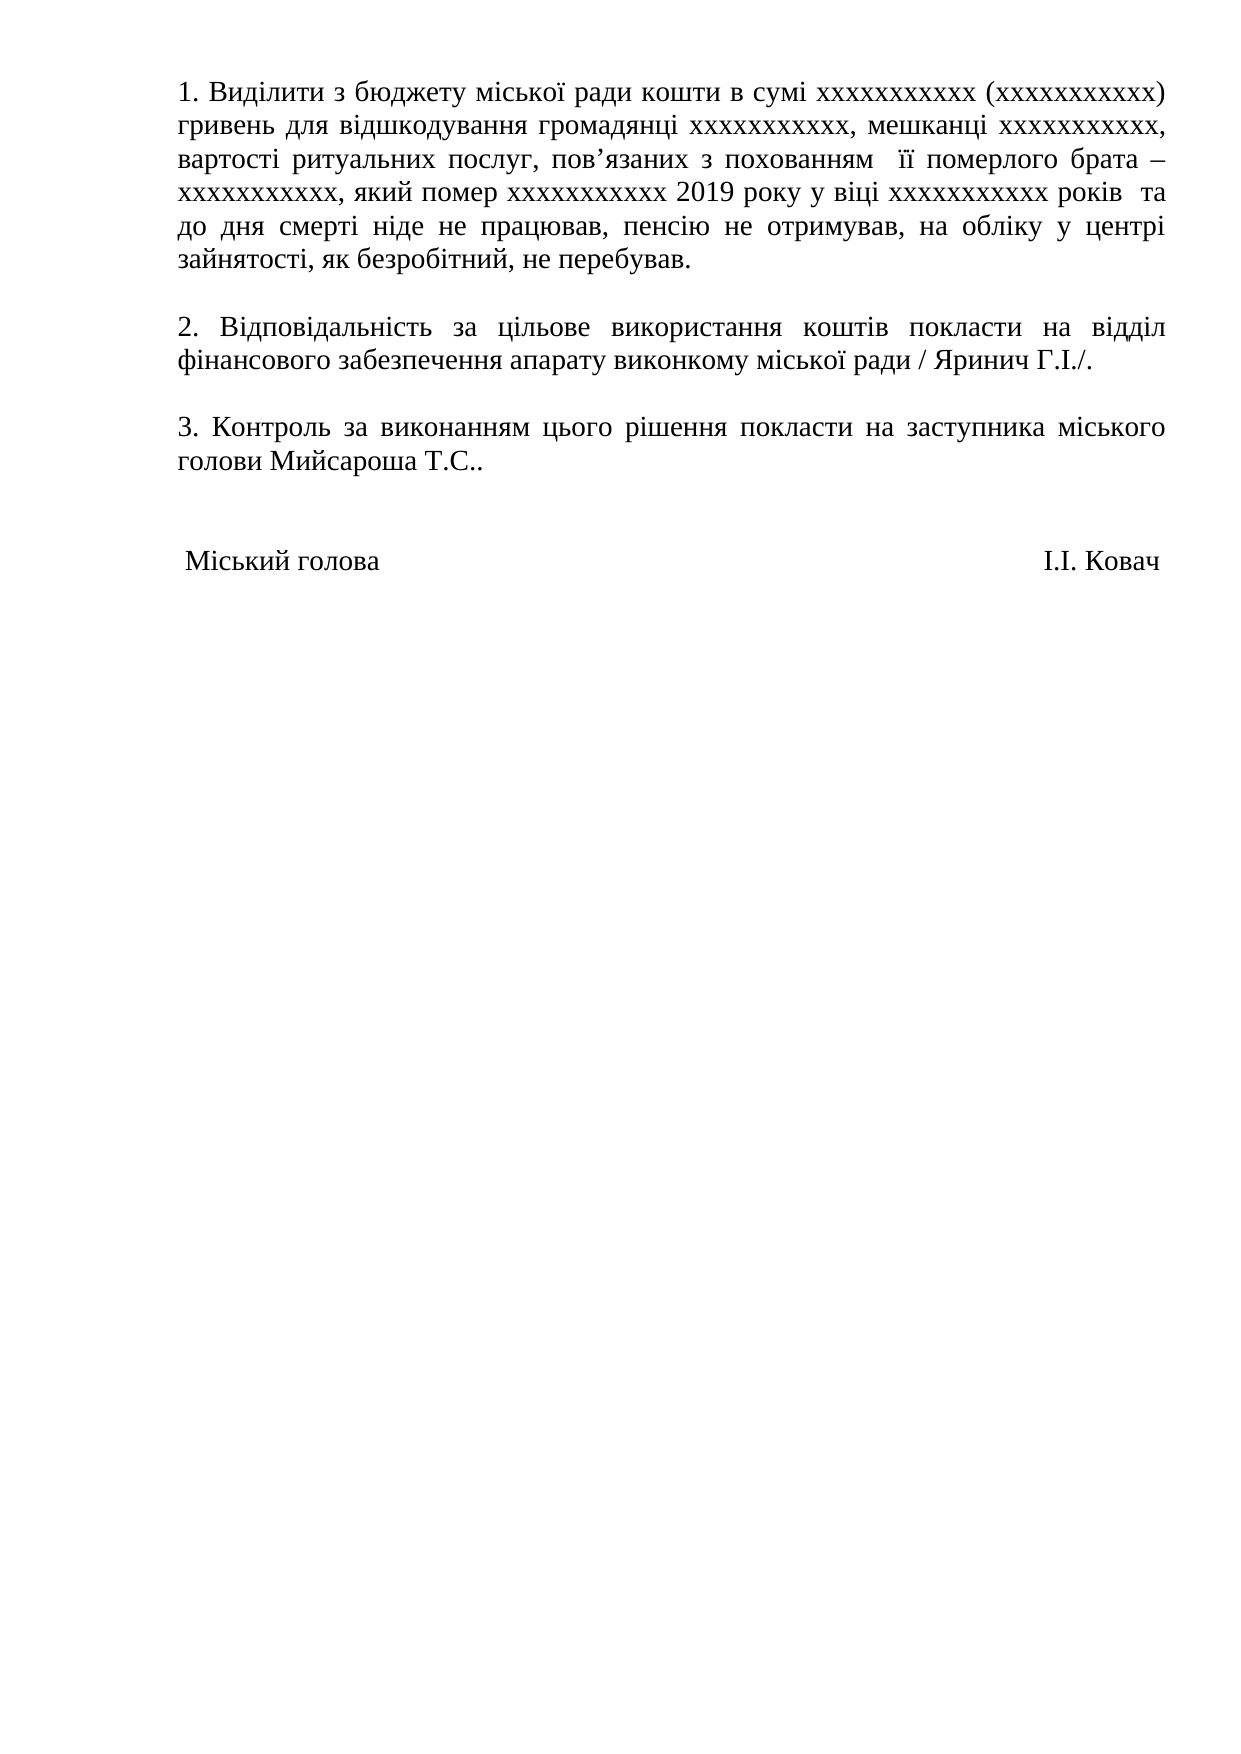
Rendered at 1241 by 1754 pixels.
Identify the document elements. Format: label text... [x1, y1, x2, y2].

text 3. Контроль за виконанням цього рішення покласти на заступника міського голови Мийсароша Т.С.. [177, 409, 1167, 476]
text 2. Відповідальність за цільове використання коштів покласти на відділ фінансового забезпечення апарату виконкому міської ради / Яринич Г.І./. [177, 309, 1167, 376]
text Міський голова І.І. Ковач [177, 543, 1167, 577]
text 1. Виділити з бюджету міської ради кошти в сумі ххххххххххх (ххххххххххх) гривень для відшкодування громадянці ххххххххххх, мешканці ххххххххххх, вартості ритуальних послуг, пов’язаних з похованням її померлого брата – ххххххххххх, який помер ххххххххххх 2019 року у віці ххххххххххх років та до дня смерті ніде не працював, пенсію не отримував, на обліку у центрі зайнятості, як безробітний, не перебував. [177, 74, 1167, 275]
